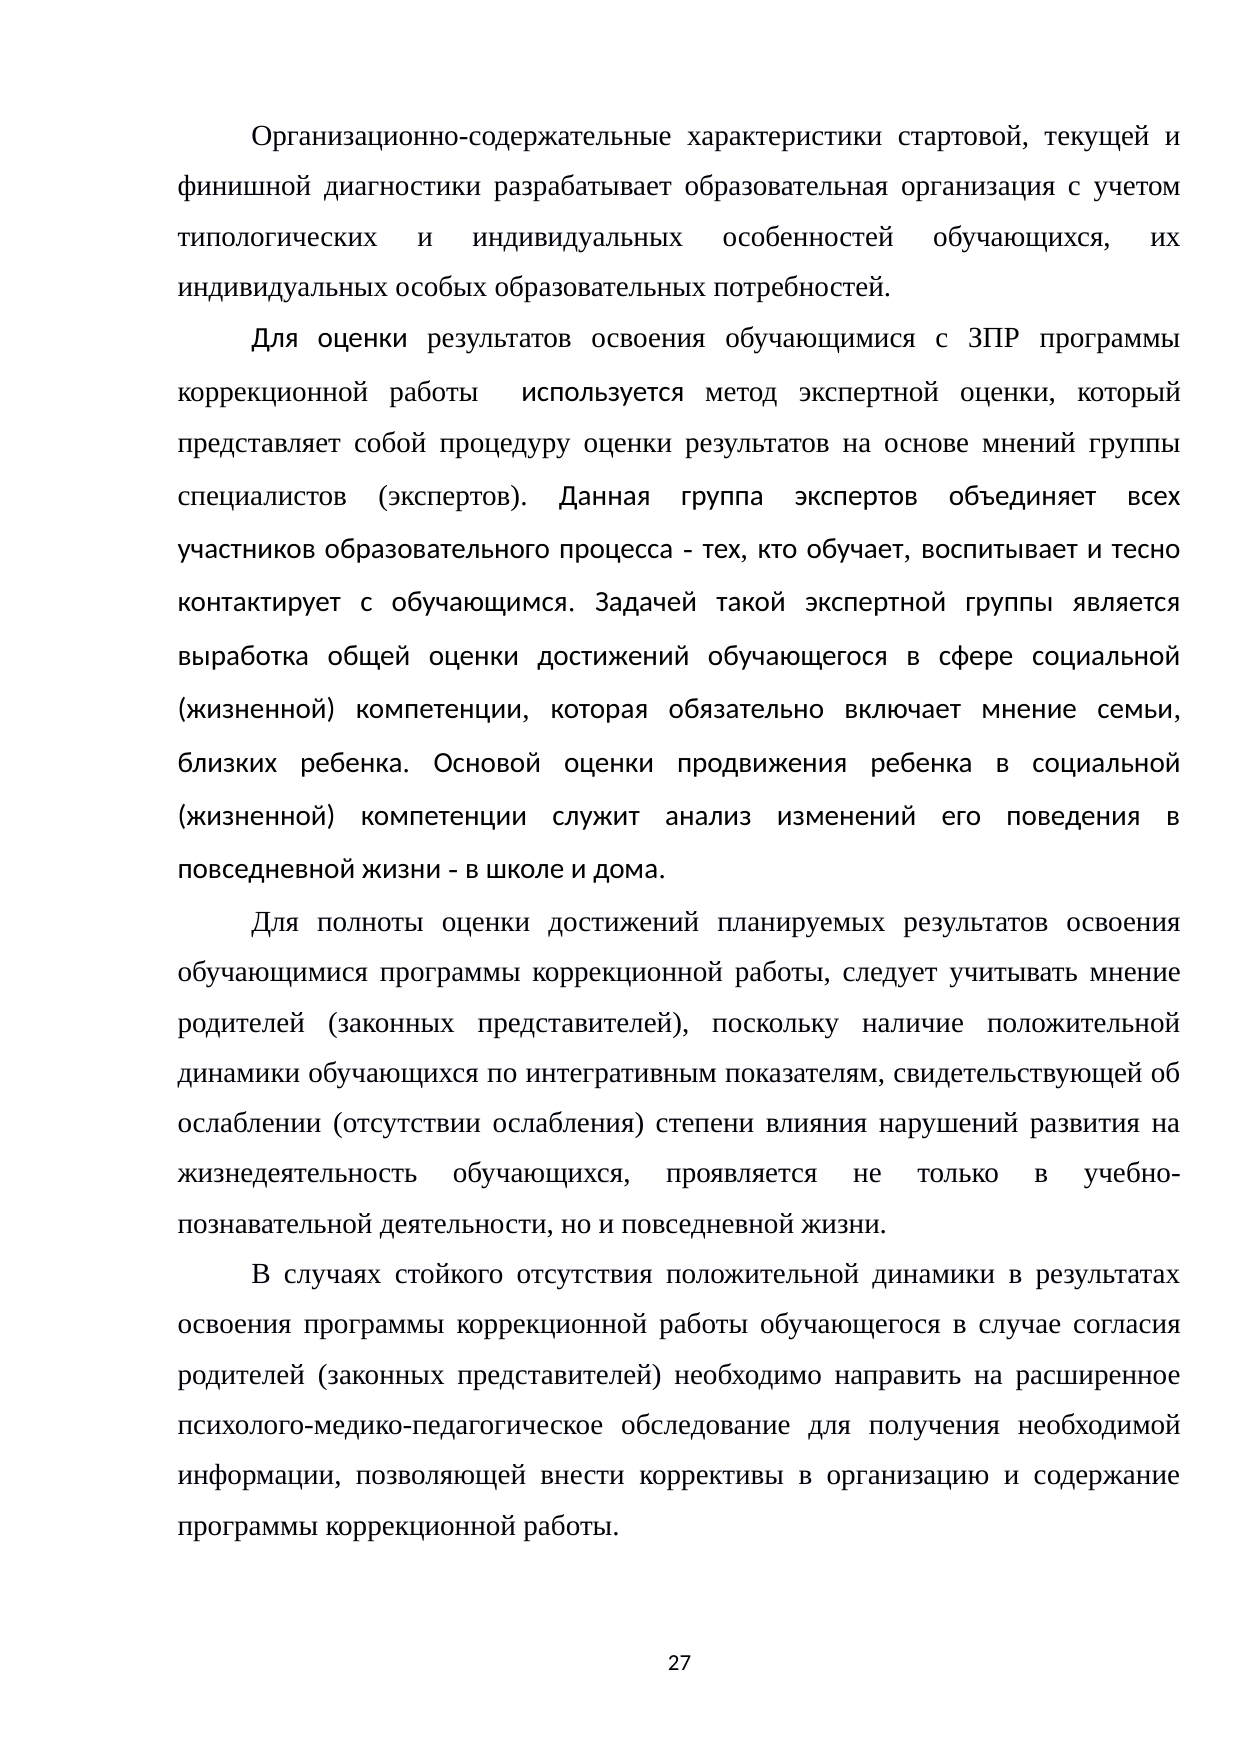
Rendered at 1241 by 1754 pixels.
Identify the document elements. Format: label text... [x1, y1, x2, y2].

text Организационно-содержательные характеристики стартовой, текущей и финишной диагностики разрабатывает образовательная организация с учетом типологических и индивидуальных особенностей обучающихся, их индивидуальных особых образовательных потребностей. [177, 118, 1181, 303]
text Для оценки результатов освоения обучающимися с ЗПР программы коррекционной работы используется метод экспертной оценки, который представляет собой процедуру оценки результатов на основе мнений группы специалистов (экспертов). Данная группа экспертов объединяет всех участников образовательного процесса - тех, кто обучает, воспитывает и тесно контактирует с обучающимся. Задачей такой экспертной группы является выработка общей оценки достижений обучающегося в сфере социальной (жизненной) компетенции, которая обязательно включает мнение семьи, близких ребенка. Основой оценки продвижения ребенка в социальной (жизненной) компетенции служит анализ изменений его поведения в повседневной жизни - в школе и дома. [177, 319, 1181, 886]
text В случаях стойкого отсутствия положительной динамики в результатах освоения программы коррекционной работы обучающегося в случае согласия родителей (законных представителей) необходимо направить на расширенное психолого-медико-педагогическое обследование для получения необходимой информации, позволяющей внести коррективы в организацию и содержание программы коррекционной работы. [177, 1256, 1181, 1541]
text Для полноты оценки достижений планируемых результатов освоения обучающимися программы коррекционной работы, следует учитывать мнение родителей (законных представителей), поскольку наличие положительной динамики обучающихся по интегративным показателям, свидетельствующей об ослаблении (отсутствии ослабления) степени влияния нарушений развития на жизнедеятельность обучающихся, проявляется не только в учебно-познавательной деятельности, но и повседневной жизни. [177, 904, 1181, 1239]
